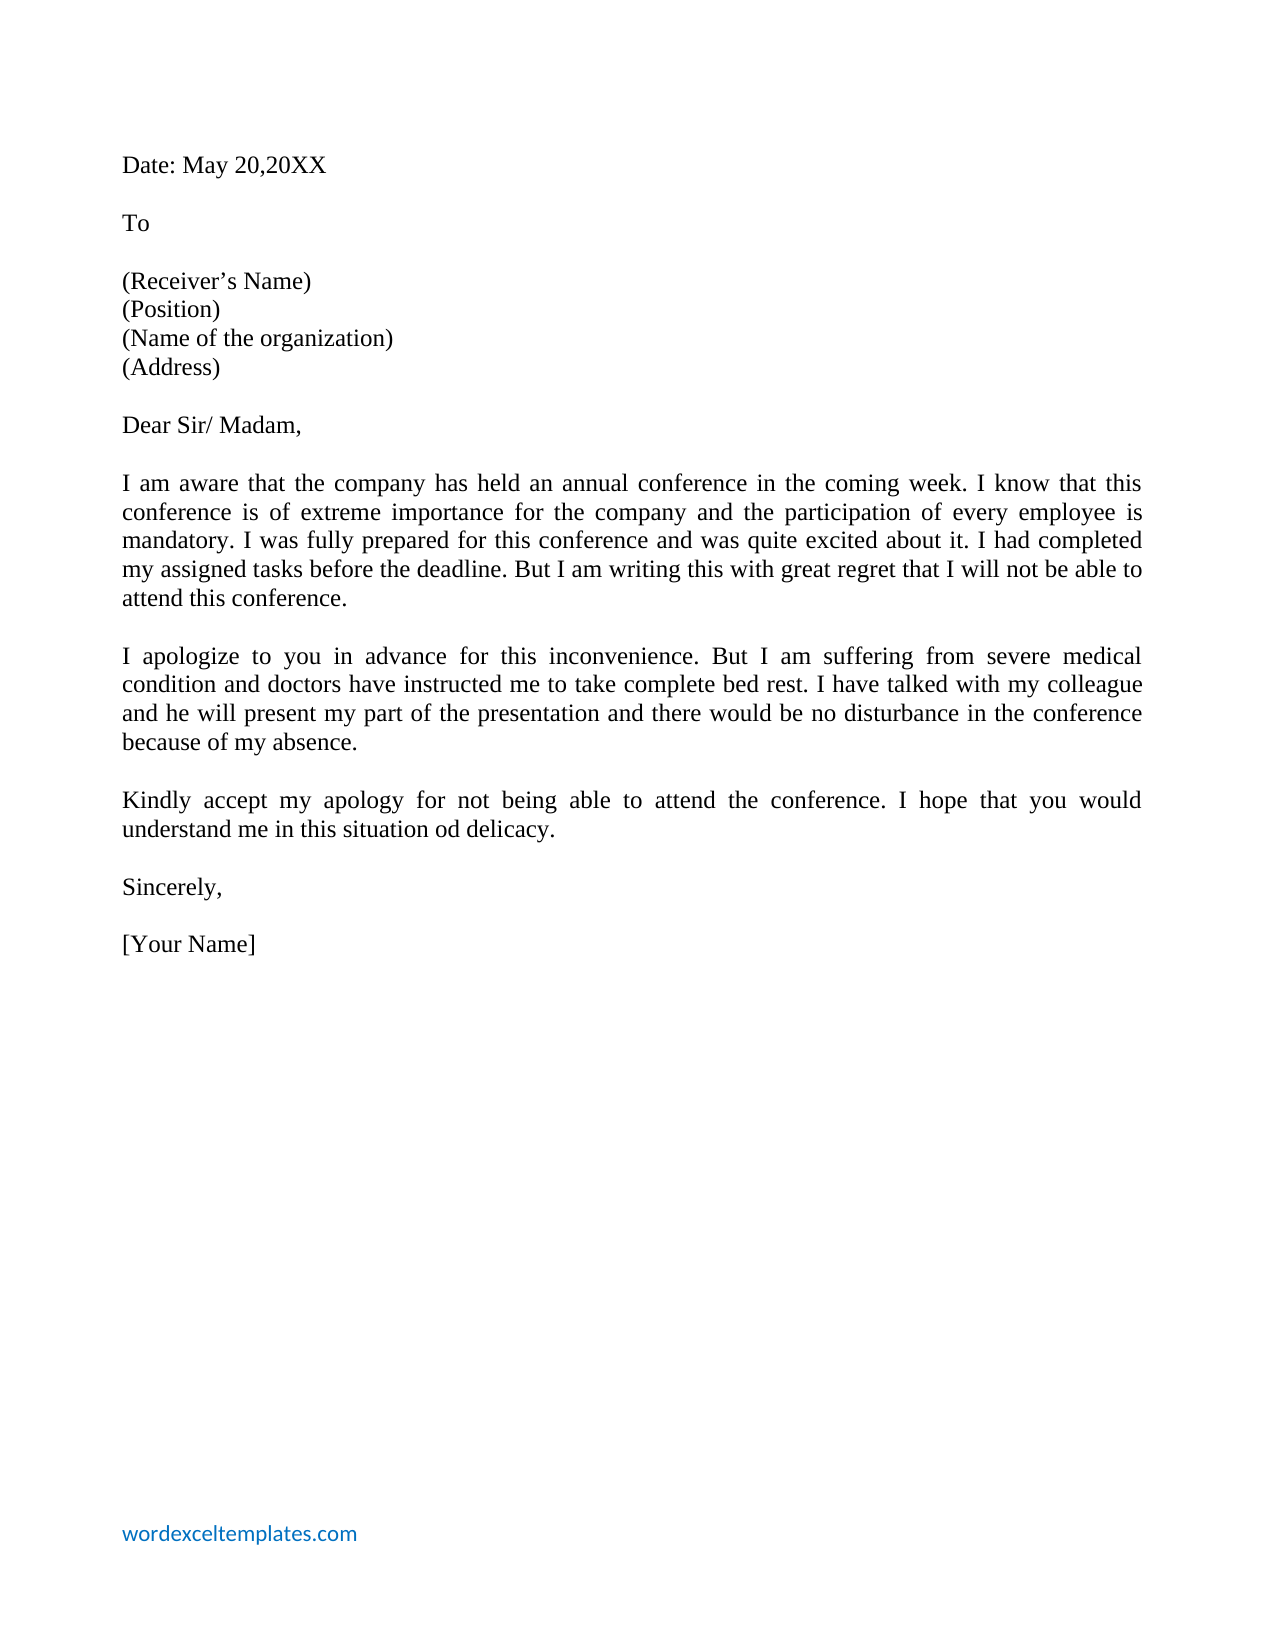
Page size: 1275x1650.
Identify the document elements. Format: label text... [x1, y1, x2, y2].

text Dear Sir/ Madam, [122, 410, 1144, 439]
text Kindly accept my apology for not being able to attend the conference. I hope that you would understand me in this situation od delicacy. [122, 785, 1144, 842]
text (Receiver’s Name) (Position) (Name of the organization) (Address) [122, 266, 1144, 381]
text Sincerely, [122, 872, 1144, 900]
text I apologize to you in advance for this inconvenience. But I am suffering from severe medical condition and doctors have instructed me to take complete bed rest. I have talked with my colleague and he will present my part of the presentation and there would be no disturbance in the conference because of my absence. [122, 641, 1144, 756]
text I am aware that the company has held an annual conference in the coming week. I know that this conference is of extreme importance for the company and the participation of every employee is mandatory. I was fully prepared for this conference and was quite excited about it. I had completed my assigned tasks before the deadline. But I am writing this with great regret that I will not be able to attend this conference. [122, 468, 1144, 612]
text To [122, 208, 1144, 237]
text [Your Name] [122, 929, 1144, 958]
text Date: May 20,20XX [122, 150, 1144, 179]
